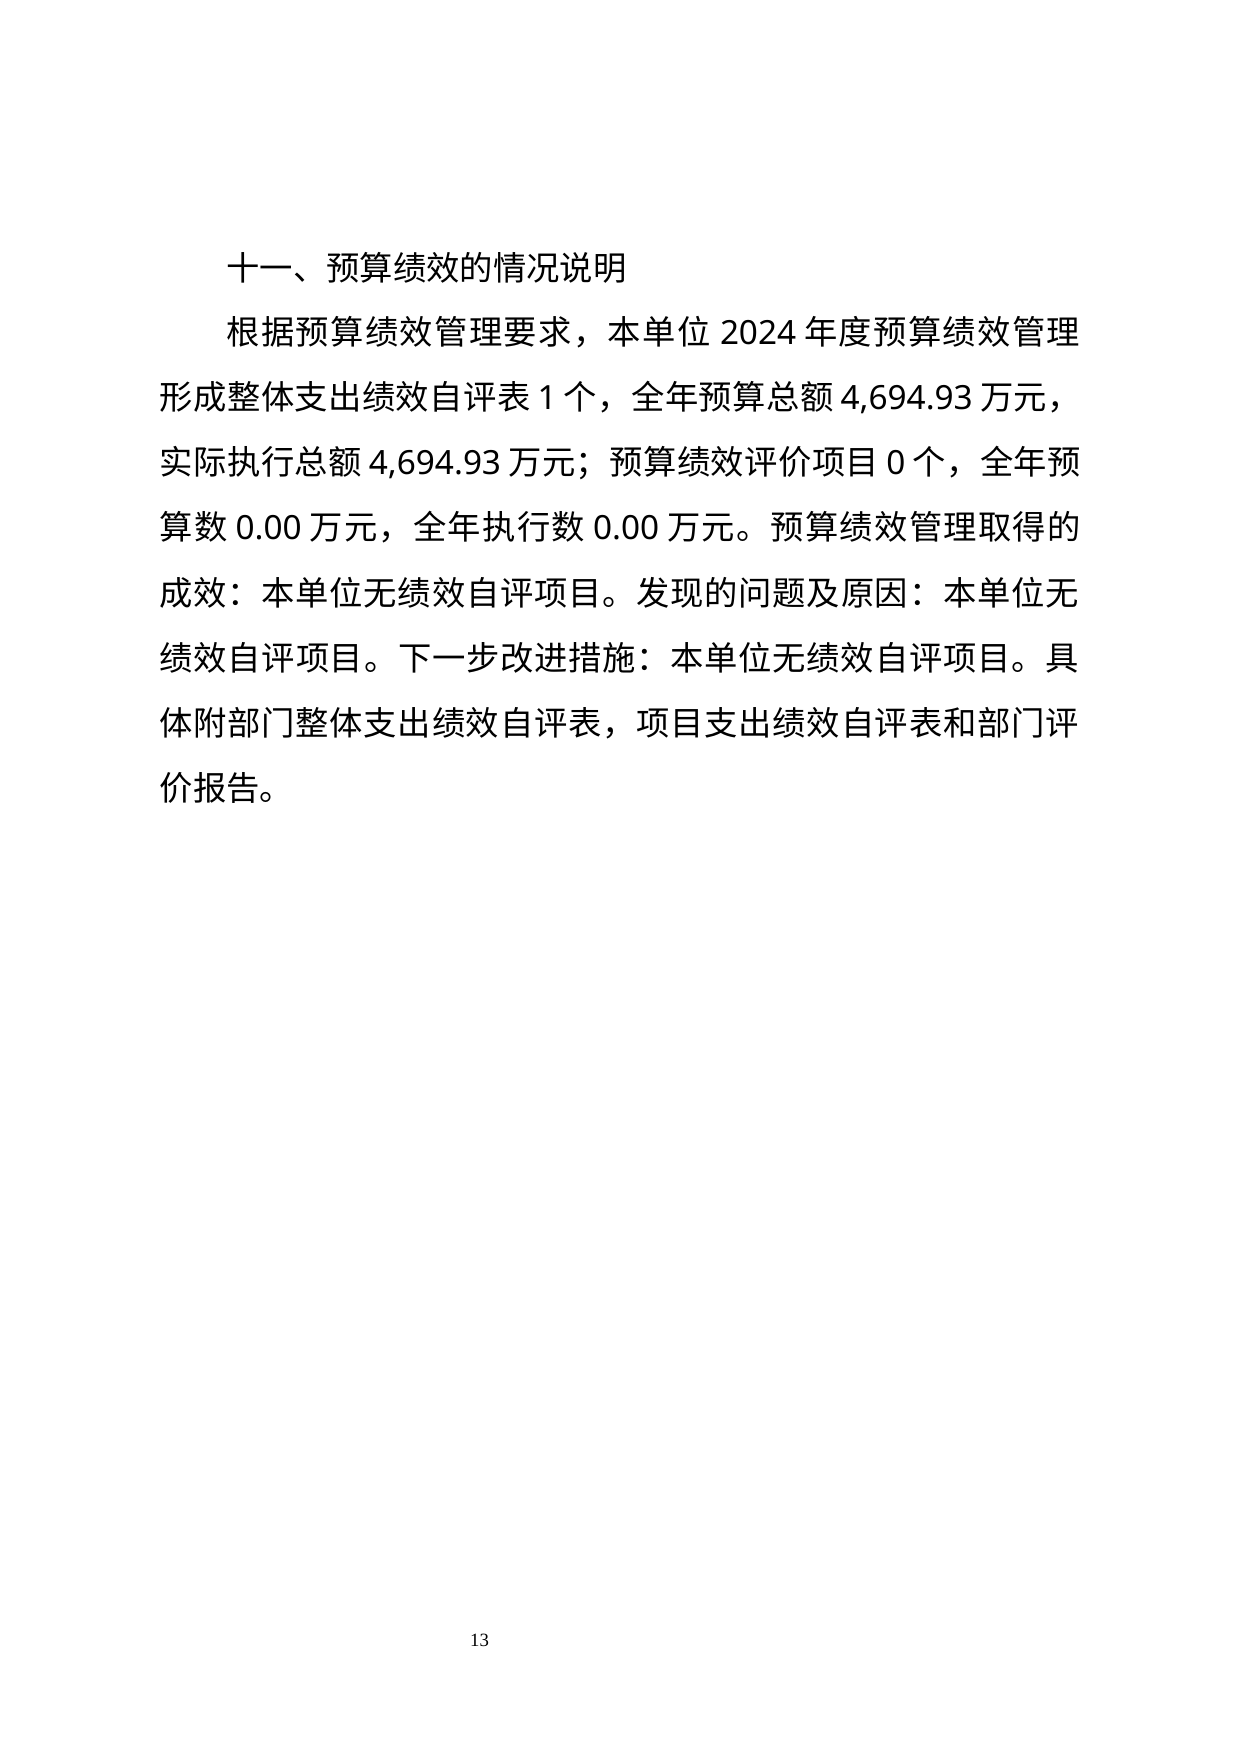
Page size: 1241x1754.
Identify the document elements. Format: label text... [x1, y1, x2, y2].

text 根据预算绩效管理要求，本单位2024年度预算绩效管理形成整体支出绩效自评表1个，全年预算总额4,694.93万元，实际执行总额4,694.93万元；预算绩效评价项目0个，全年预算数0.00万元，全年执行数0.00万元。预算绩效管理取得的成效：本单位无绩效自评项目。发现的问题及原因：本单位无绩效自评项目。下一步改进措施：本单位无绩效自评项目。具体附部门整体支出绩效自评表，项目支出绩效自评表和部门评价报告。 [159, 298, 1081, 818]
text 十一、预算绩效的情况说明 [159, 233, 1081, 298]
